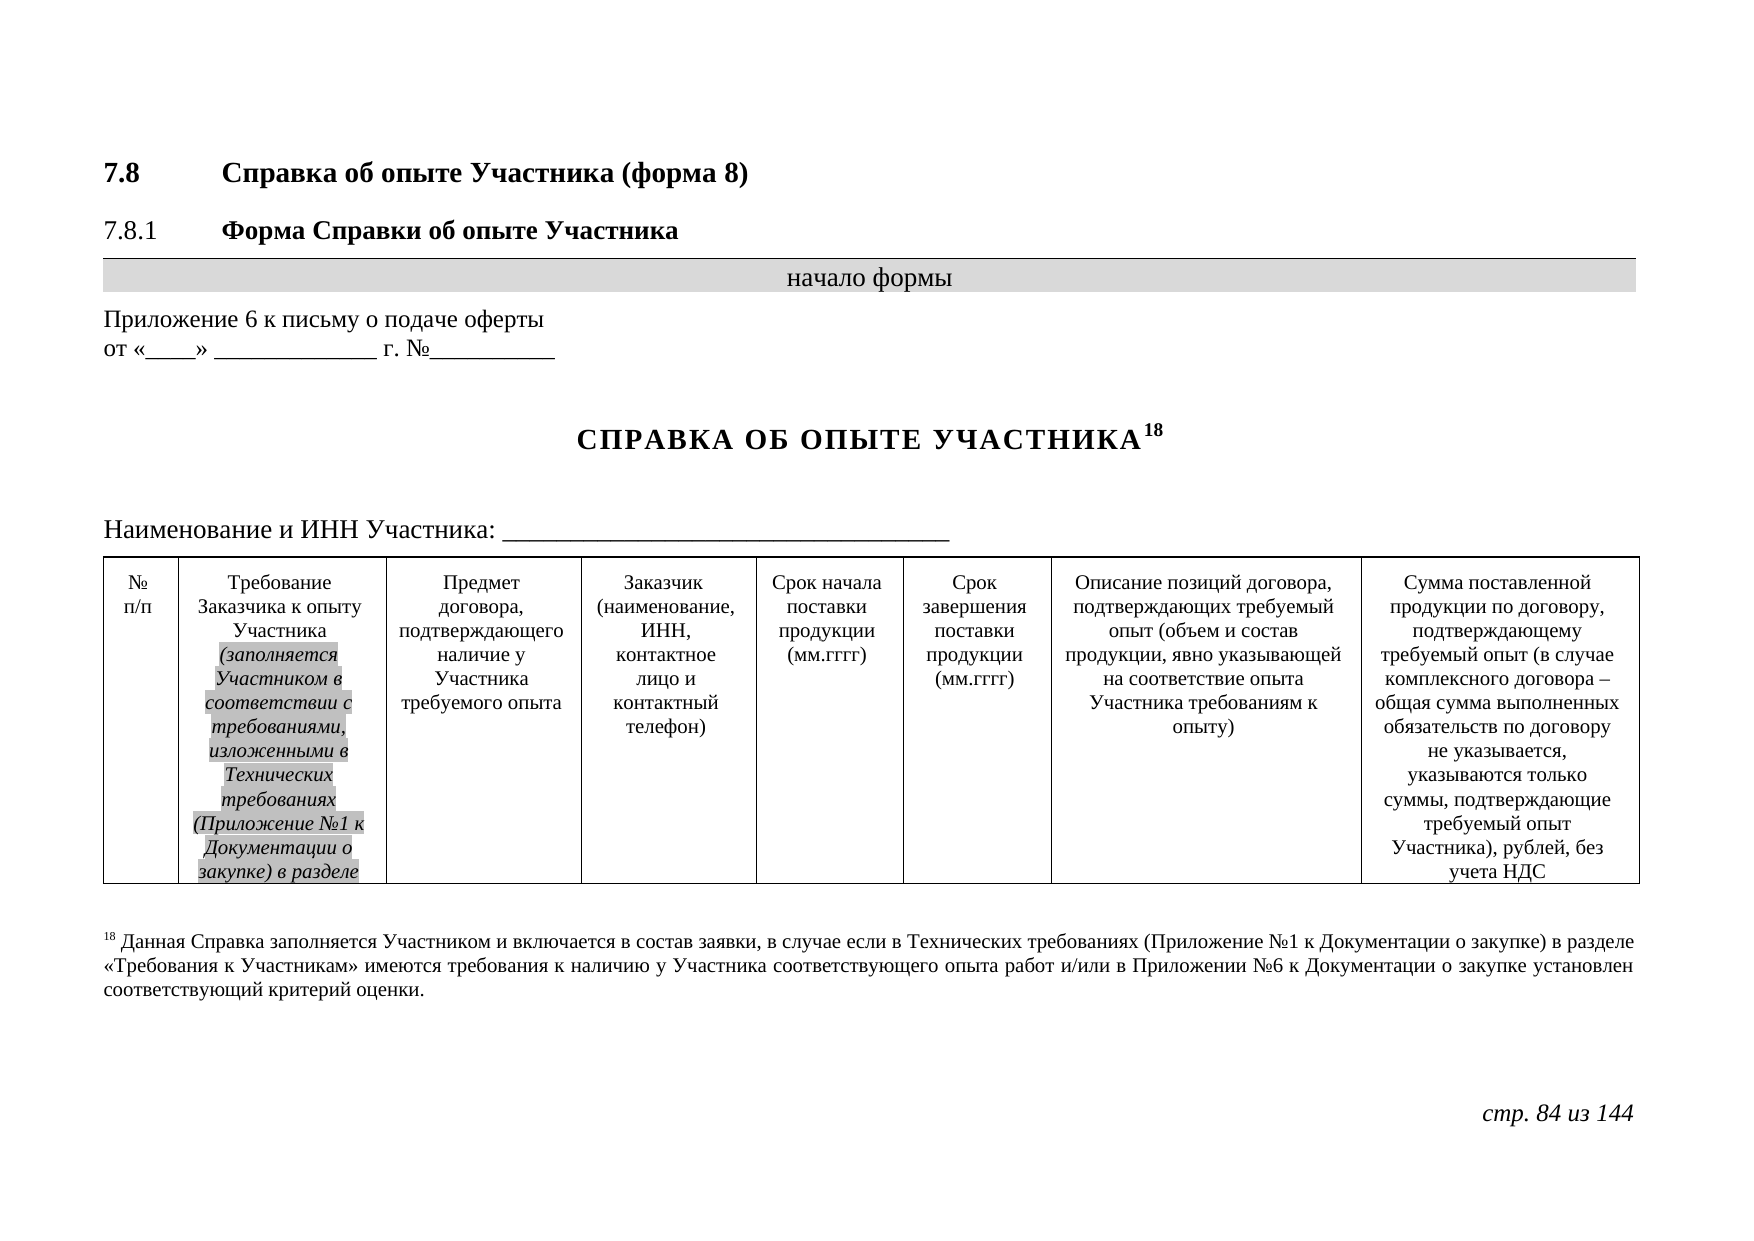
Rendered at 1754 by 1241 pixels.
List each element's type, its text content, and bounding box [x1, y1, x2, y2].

text Приложение 6 к письму о подаче оферты от «____» _____________ г. №__________ [103, 304, 1636, 362]
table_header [904, 558, 1051, 883]
table_header № п/п [104, 558, 178, 883]
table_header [1362, 558, 1639, 883]
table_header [582, 558, 756, 883]
text Справка об опыте Участника [103, 418, 1636, 457]
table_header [179, 558, 386, 883]
text Наименование и ИНН Участника: _________________________________ [103, 513, 1636, 544]
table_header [757, 558, 903, 883]
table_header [387, 558, 581, 883]
text начало формы [103, 259, 1636, 292]
subtitle Справка об опыте Участника (форма 8) [103, 156, 1639, 189]
text Форма Справки об опыте Участника [103, 214, 1636, 245]
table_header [1052, 558, 1361, 883]
